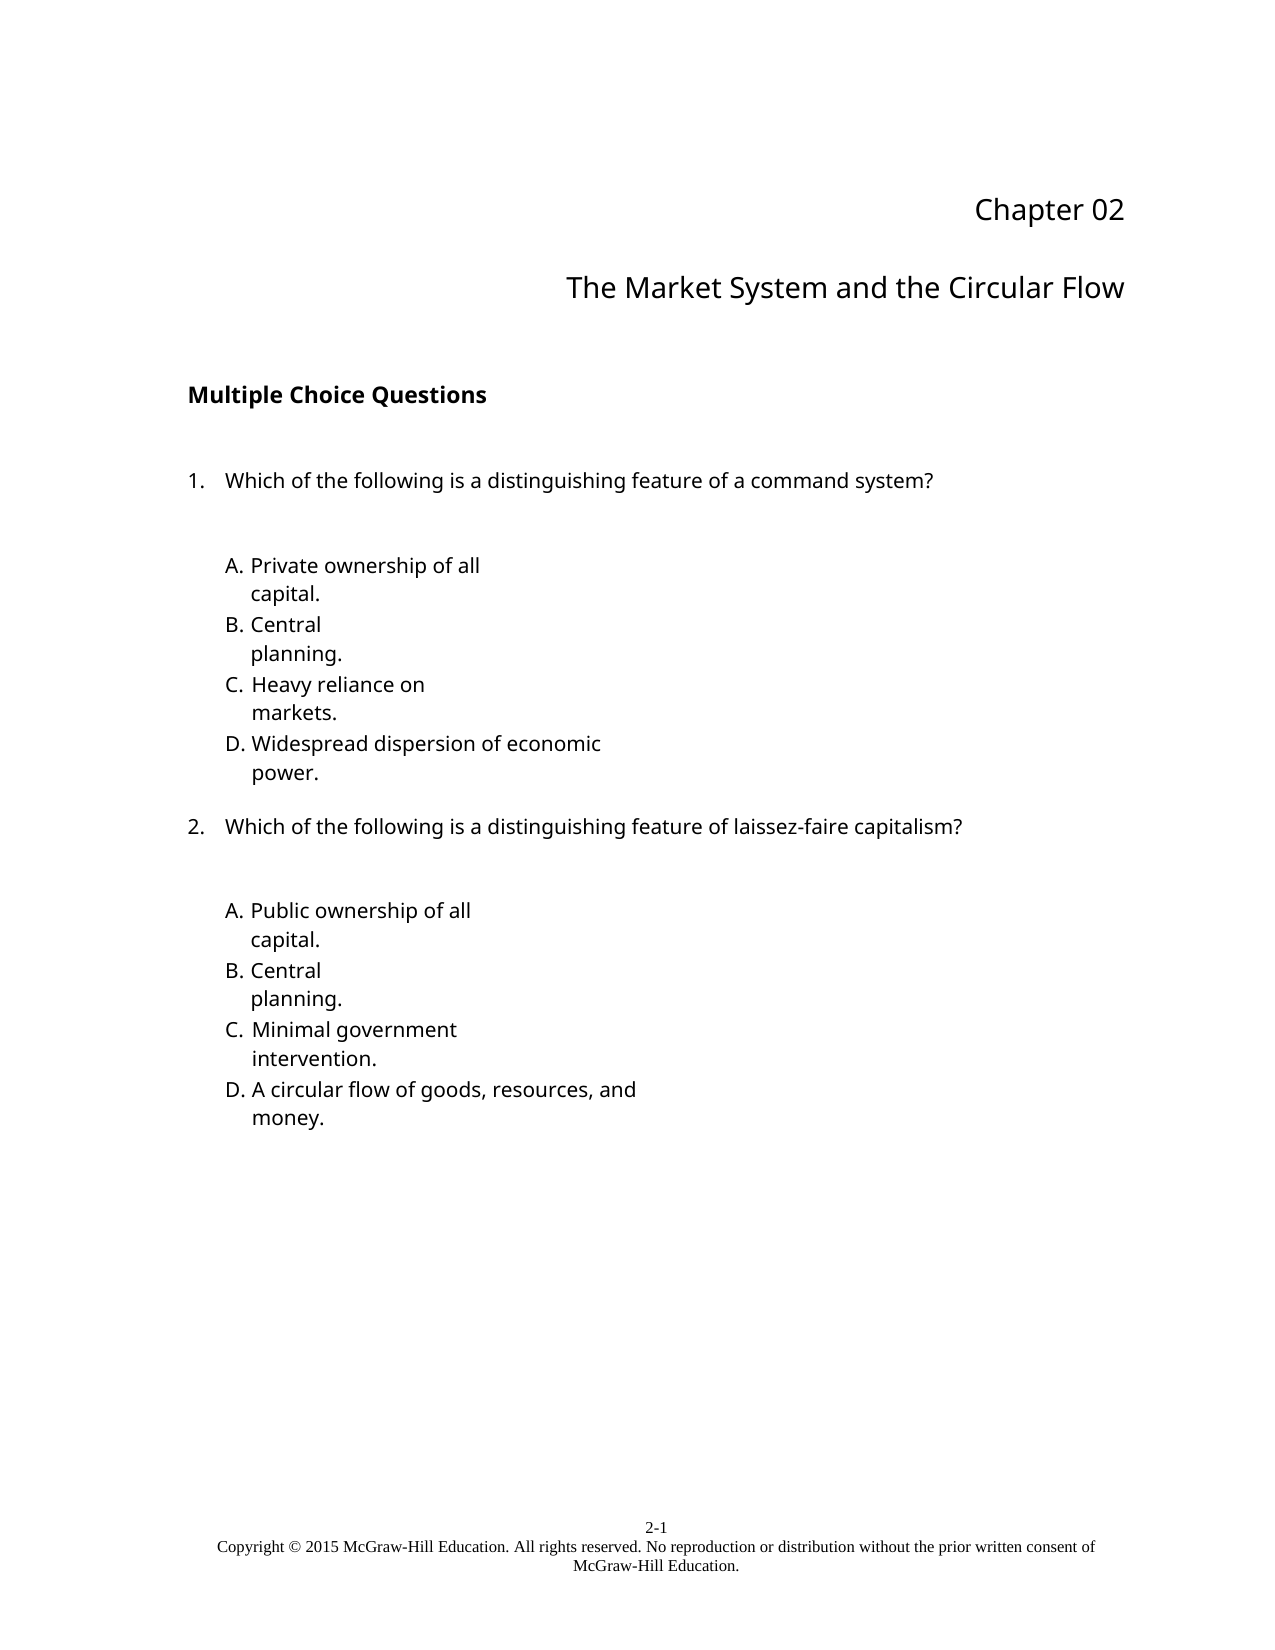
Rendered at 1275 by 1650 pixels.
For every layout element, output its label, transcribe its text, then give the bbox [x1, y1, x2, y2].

text The Market System and the Circular Flow [187, 267, 1125, 307]
table_header 2. [188, 812, 225, 1132]
text Chapter 02 [187, 189, 1125, 228]
text Multiple Choice Questions [187, 357, 1125, 441]
table_header Which of the following is a distinguishing feature of a command system? [225, 466, 1125, 786]
table_header Which of the following is a distinguishing feature of laissez-faire capitalism? [225, 812, 1125, 1132]
table_header 1. [188, 466, 225, 786]
